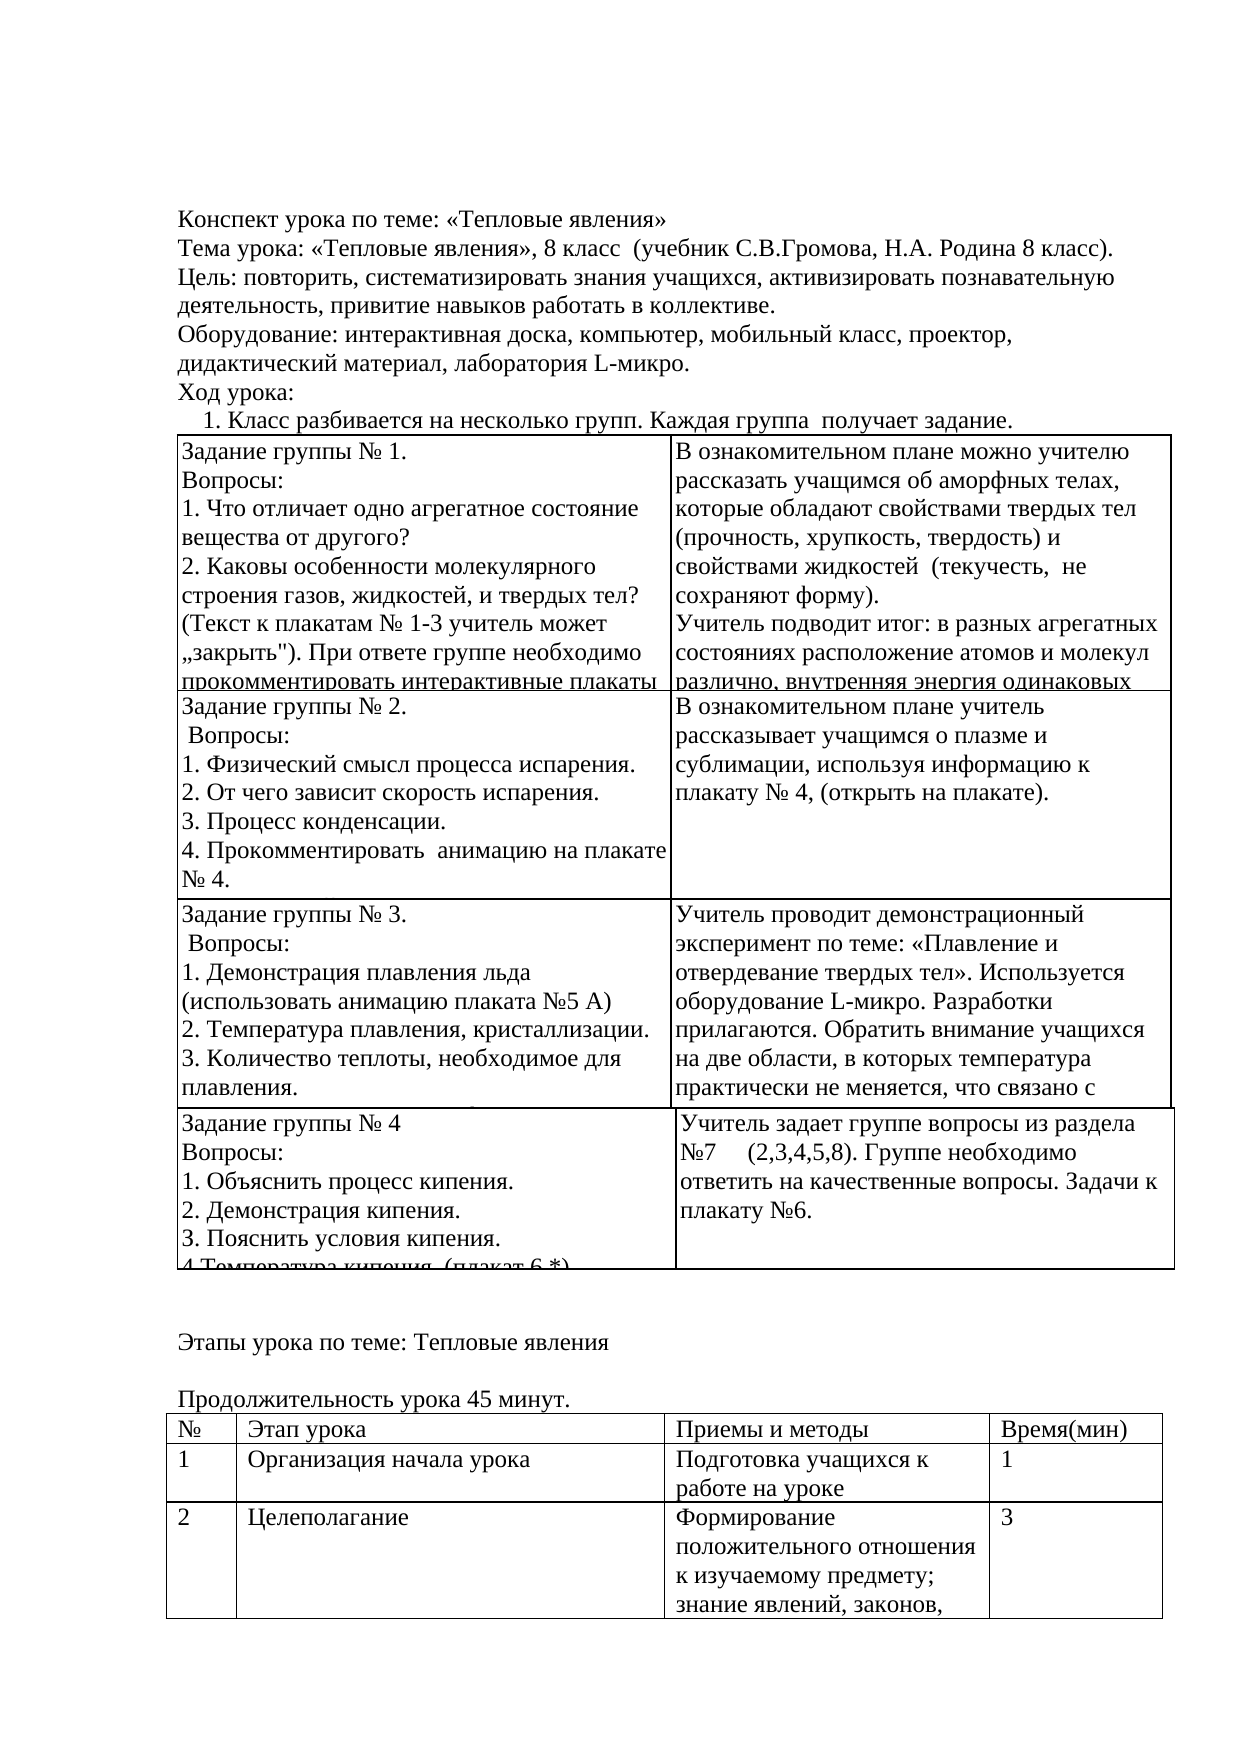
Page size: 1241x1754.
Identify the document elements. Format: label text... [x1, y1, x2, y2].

table_cell Подготовка учащихся к работе на уроке [665, 1444, 989, 1501]
table_cell Задание группы № 3. Вопросы: 1. Демонстрация плавления льда (использовать анимацию плаката №5 А) 2. Температура плавления, кристаллизации. 3. Количество теплоты, необходимое для плавления. 4. Прокомментировать график, (плакат 5Б) [178, 900, 670, 1107]
text Продолжительность урока 45 минут. [177, 1384, 1152, 1413]
table_cell 1 [990, 1444, 1162, 1501]
table_cell Учитель задает группе вопросы из раздела №7 (2,3,4,5,8). Группе необходимо ответить на качественные вопросы. Задачи к плакату №6. [677, 1109, 1174, 1268]
table_cell 2 [167, 1503, 236, 1617]
table_cell 3 [990, 1503, 1162, 1617]
table_cell Задание группы № 2. Вопросы: 1. Физический смысл процесса испарения. 2. От чего зависит скорость испарения. 3. Процесс конденсации. 4. Прокомментировать анимацию на плакате № 4. 5. Физический смысл количества теплоты, необходимый для испарения. [178, 691, 670, 898]
table_header Время(мин) [990, 1414, 1162, 1443]
table_cell Задание группы № 4 Вопросы: 1. Объяснить процесс кипения. 2. Демонстрация кипения. З. Пояснить условия кипения. 4.Температура кипения. (плакат 6 *) [178, 1109, 675, 1268]
table_header Задание группы № 1. Вопросы: 1. Что отличает одно агрегатное состояние вещества от другого? 2. Каковы особенности молекулярного строения газов, жидкостей, и твердых тел? (Текст к плакатам № 1-3 учитель может „закрыть"). При ответе группе необходимо прокомментировать интерактивные плакаты № 1-3. Сделать необходимые выводы. [178, 436, 670, 690]
table_cell Организация начала урока [237, 1444, 664, 1501]
text Оборудование: интерактивная доска, компьютер, мобильный класс, проектор, дидактический материал, лаборатория L-микро. [177, 319, 1152, 377]
text Ход урока: [177, 377, 1152, 406]
table_header В ознакомительном плане можно учителю рассказать учащимся об аморфных телах, которые обладают свойствами твердых тел (прочность, хрупкость, твердость) и свойствами жидкостей (текучесть, не сохраняют форму). Учитель подводит итог: в разных агрегатных состояниях расположение атомов и молекул различно, внутренняя энергия одинаковых масс твердого тела, жидкости и газа при одинаковых температурах различна. [672, 436, 1170, 690]
table_cell Целеполагание [237, 1503, 664, 1617]
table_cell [665, 1503, 989, 1617]
text Цель: повторить, систематизировать знания учащихся, активизировать познавательную деятельность, привитие навыков работать в коллективе. [177, 262, 1152, 319]
table_header Приемы и методы [665, 1414, 989, 1443]
table_header № [167, 1414, 236, 1443]
table_header Этап урока [237, 1414, 664, 1443]
table_cell В ознакомительном плане учитель рассказывает учащимся о плазме и сублимации, используя информацию к плакату № 4, (открыть на плакате). [672, 691, 1170, 898]
table_cell 1 [167, 1444, 236, 1501]
table_cell Учитель проводит демонстрационный эксперимент по теме: «Плавление и отвердевание твердых тел». Используется оборудование L-микро. Разработки прилагаются. Обратить внимание учащихся на две области, в которых температура практически не меняется, что связано с процессом плавления и кристаллизации. [672, 900, 1170, 1107]
text Конспект урока по теме: «Тепловые явления» [177, 204, 1152, 233]
text Тема урока: «Тепловые явления», 8 класс (учебник С.В.Громова, Н.А. Родина 8 класс). [177, 233, 1152, 262]
text Этапы урока по теме: Тепловые явления [177, 1327, 1152, 1356]
text 1. Класс разбивается на несколько групп. Каждая группа получает задание. [177, 406, 1152, 434]
